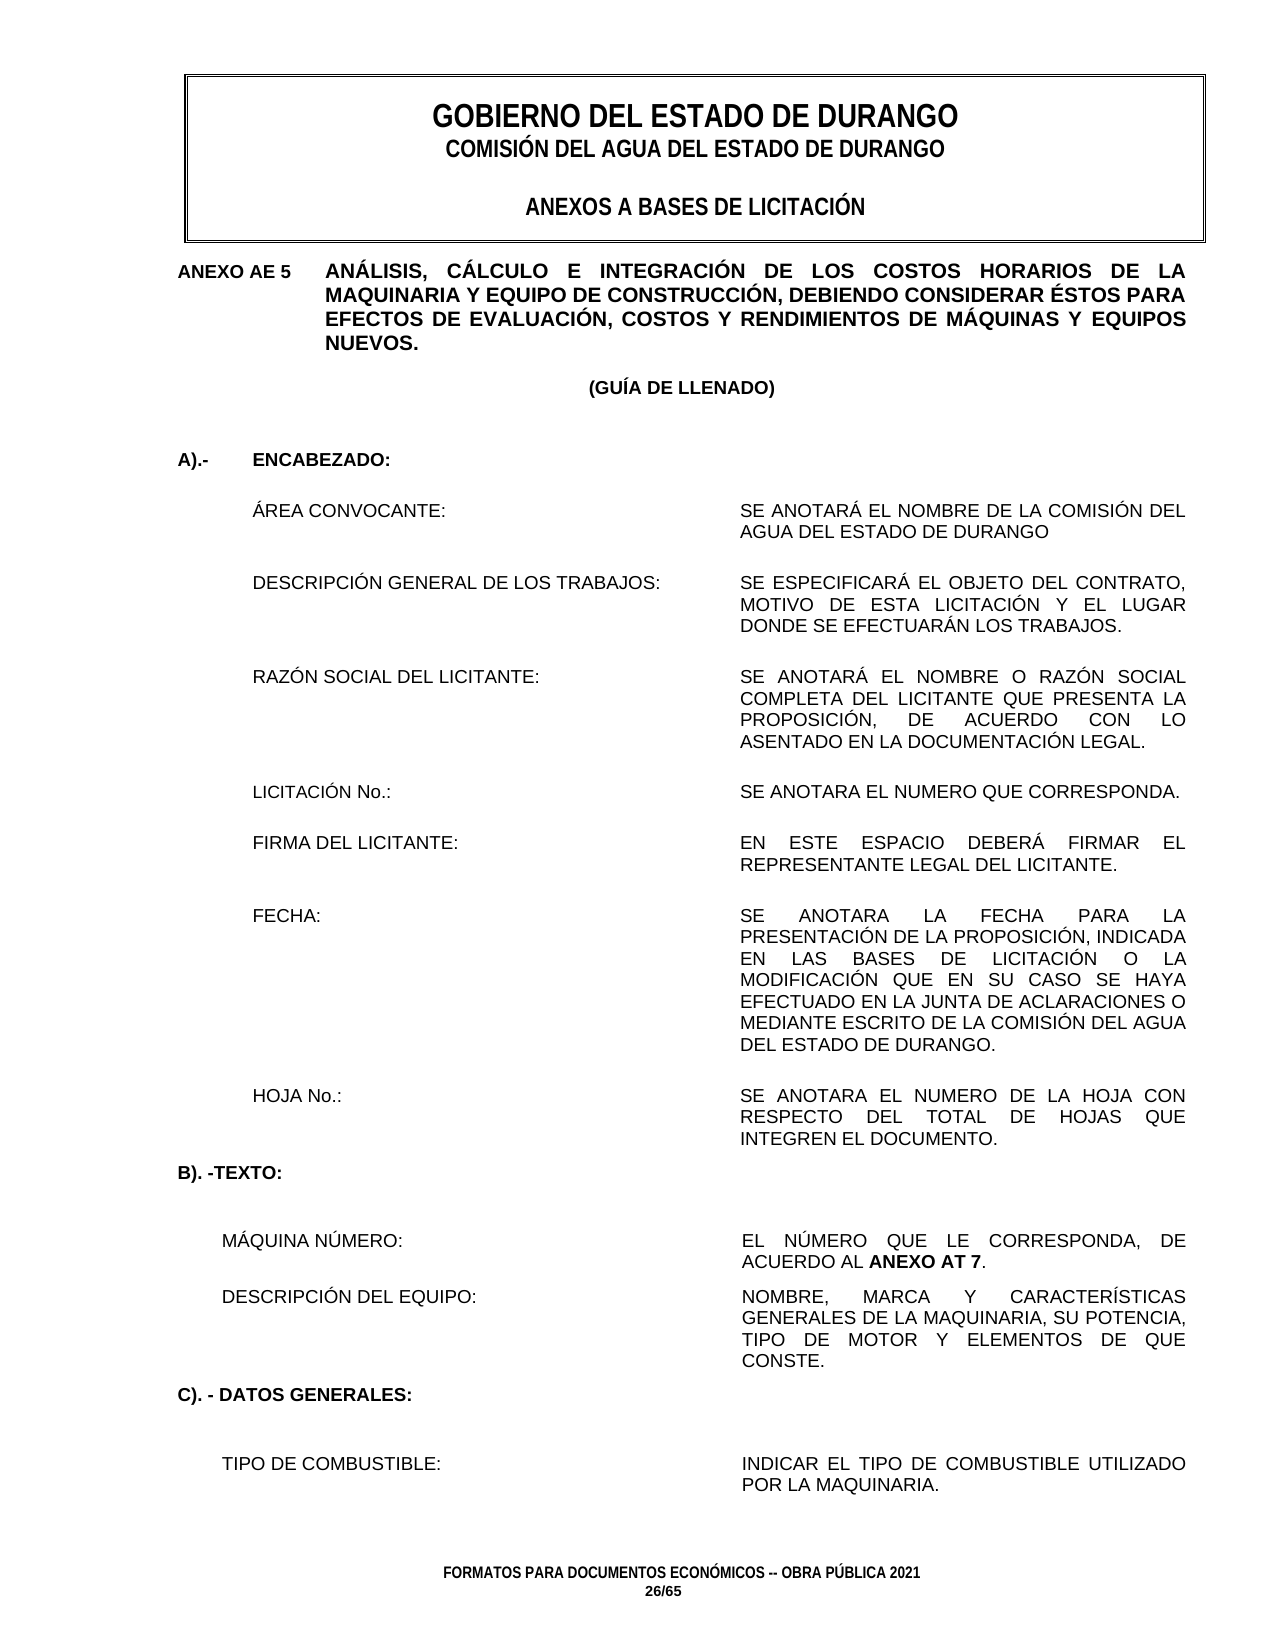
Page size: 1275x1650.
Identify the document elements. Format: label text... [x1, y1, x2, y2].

text MÁQUINA NÚMERO: EL NÚMERO QUE LE CORRESPONDA, DE ACUERDO AL ANEXO AT 7. [222, 1230, 1186, 1273]
text FIRMA DEL LICITANTE: EN ESTE ESPACIO DEBERÁ FIRMAR EL REPRESENTANTE LEGAL DEL LICITANTE. [252, 832, 1186, 875]
text DESCRIPCIÓN GENERAL DE LOS TRABAJOS: SE ESPECIFICARÁ EL OBJETO DEL CONTRATO, MOTIVO DE ESTA LICITACIÓN Y EL LUGAR DONDE SE EFECTUARÁN LOS TRABAJOS. [252, 572, 1186, 637]
text C). - DATOS GENERALES: [177, 1384, 1186, 1406]
text B). -TEXTO: [177, 1162, 1186, 1183]
text RAZÓN SOCIAL DEL LICITANTE: SE ANOTARÁ EL NOMBRE O RAZÓN SOCIAL COMPLETA DEL LICITANTE QUE PRESENTA LA PROPOSICIÓN, DE ACUERDO CON LO ASENTADO EN LA DOCUMENTACIÓN LEGAL. [252, 666, 1186, 752]
text LICITACIÓN No.: SE ANOTARA EL NUMERO QUE CORRESPONDA. [252, 781, 1186, 803]
text A).- ENCABEZADO: [177, 449, 1111, 471]
text TIPO DE COMBUSTIBLE: INDICAR EL TIPO DE COMBUSTIBLE UTILIZADO POR LA MAQUINARIA. [222, 1452, 1186, 1495]
text HOJA No.: SE ANOTARA EL NUMERO DE LA HOJA CON RESPECTO DEL TOTAL DE HOJAS QUE INTEGREN EL DOCUMENTO. [252, 1084, 1186, 1149]
text ÁREA CONVOCANTE: SE ANOTARÁ EL NOMBRE DE LA COMISIÓN DEL AGUA DEL ESTADO DE DURANGO [252, 500, 1186, 543]
text FECHA: SE ANOTARA LA FECHA PARA LA PRESENTACIÓN DE LA PROPOSICIÓN, INDICADA EN LAS BASES DE LICITACIÓN O LA MODIFICACIÓN QUE EN SU CASO SE HAYA EFECTUADO EN LA JUNTA DE ACLARACIONES O MEDIANTE ESCRITO DE LA COMISIÓN DEL AGUA DEL ESTADO DE DURANGO. [252, 904, 1186, 1055]
text DESCRIPCIÓN DEL EQUIPO: NOMBRE, MARCA Y CARACTERÍSTICAS GENERALES DE LA MAQUINARIA, SU POTENCIA, TIPO DE MOTOR Y ELEMENTOS DE QUE CONSTE. [222, 1285, 1186, 1372]
